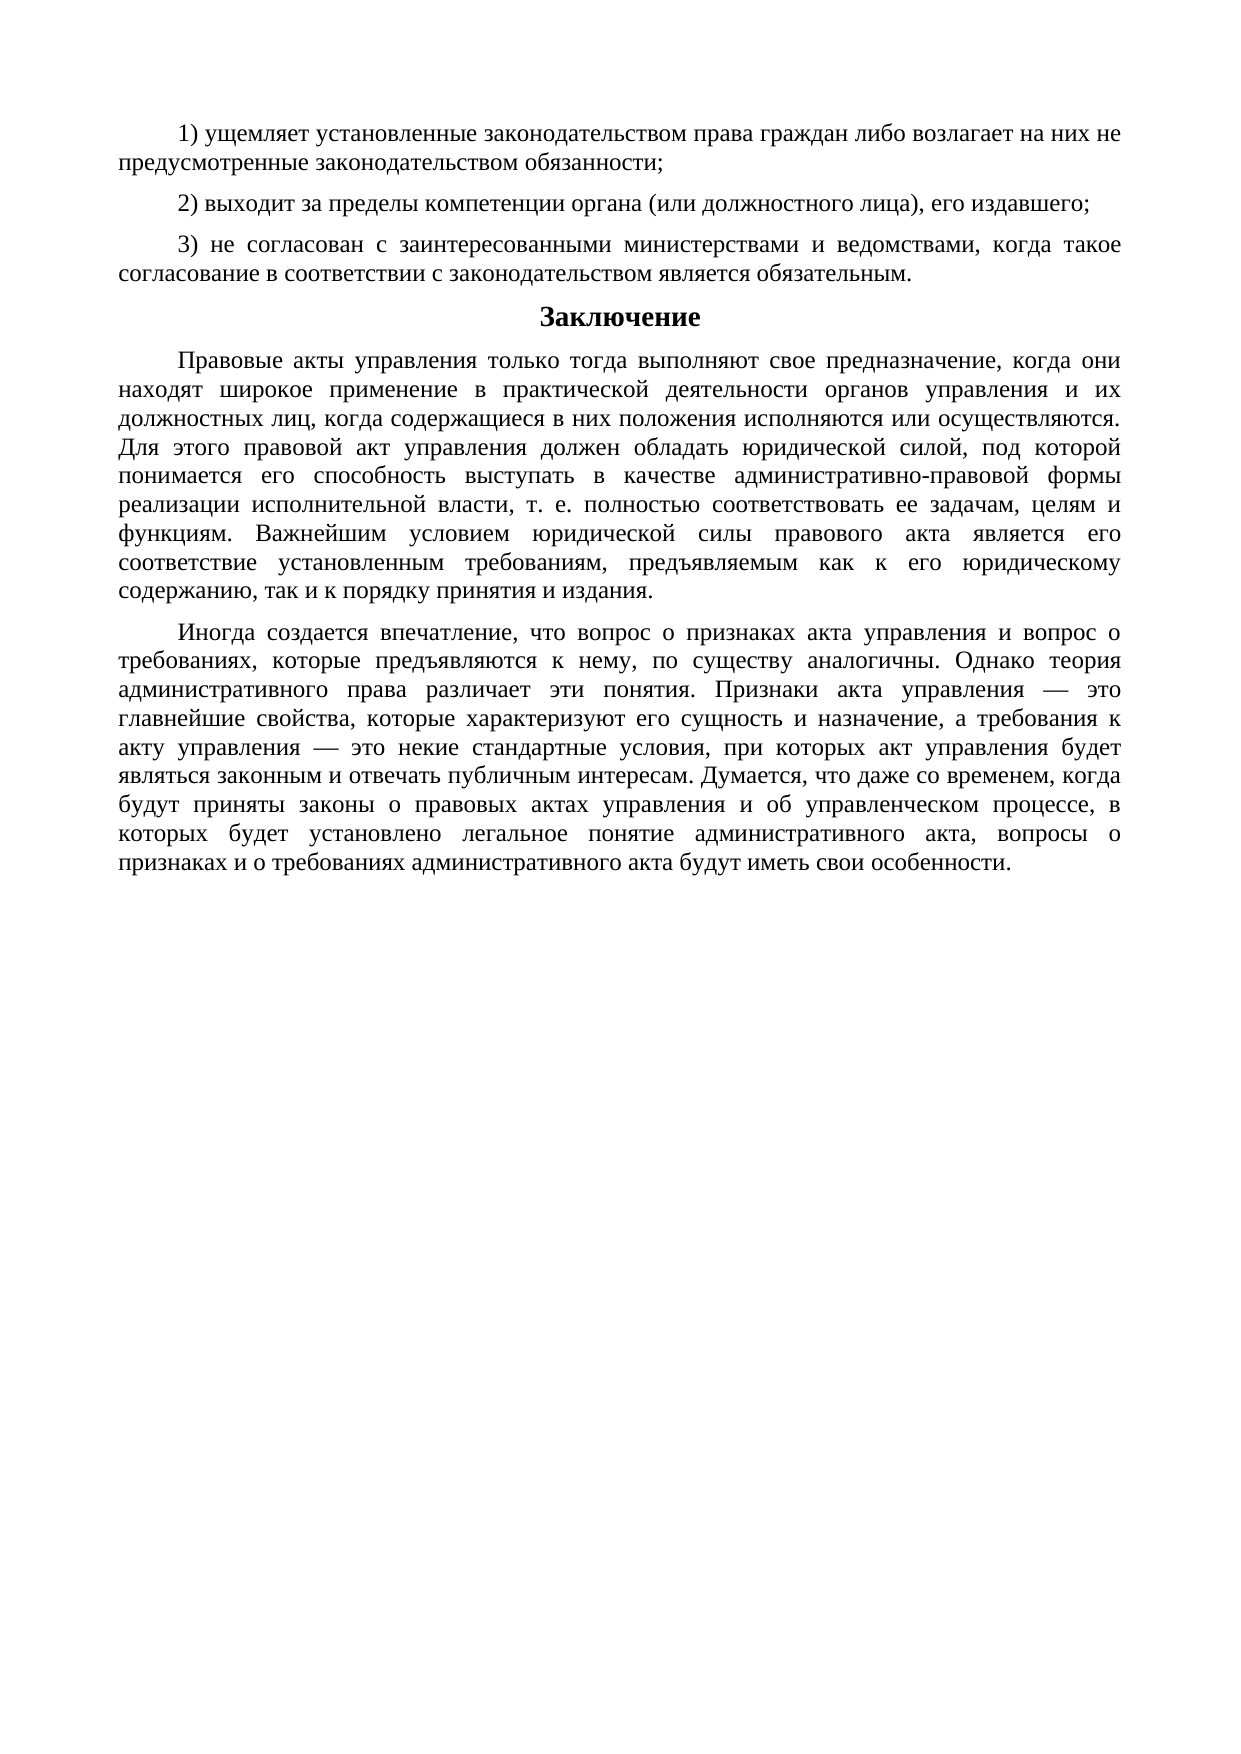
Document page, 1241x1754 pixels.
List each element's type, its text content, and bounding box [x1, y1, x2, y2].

text 2) выходит за пределы компетенции органа (или должностного лица), его издавшего; [118, 188, 1122, 217]
text Заключение [118, 299, 1122, 333]
text 3) не согласован с заинтересованными министерствами и ведомствами, когда такое согласование в соответствии с законодательством является обязательным. [118, 229, 1122, 287]
text 1) ущемляет установленные законодательством права граждан либо возлагает на них не предусмотренные законодательством обязанности; [118, 118, 1122, 176]
text Иногда создается впечатление, что вопрос о признаках акта управления и вопрос о требованиях, которые предъявляются к нему, по существу аналогичны. Однако теория административного права различает эти понятия. Признаки акта управления — это главнейшие свойства, которые характеризуют его сущность и назначение, а требования к акту управления — это некие стандартные условия, при которых акт управления будет являться законным и отвечать публичным интересам. Думается, что даже со временем, когда будут приняты законы о правовых актах управления и об управленческом процессе, в которых будет установлено легальное понятие административного акта, вопросы о признаках и о требованиях административного акта будут иметь свои особенности. [118, 617, 1122, 875]
text Правовые акты управления только тогда выполняют свое предназначение, когда они находят широкое применение в практической деятельности органов управления и их должностных лиц, когда содержащиеся в них положения исполняются или осуществляются. Для этого правовой акт управления должен обладать юридической силой, под которой понимается его способность выступать в качестве административно-правовой формы реализации исполнительной власти, т. е. полностью соответствовать ее задачам, целям и функциям. Важнейшим условием юридической силы правового акта является его соответствие установленным требованиям, предъявляемым как к его юридическому содержанию, так и к порядку принятия и издания. [118, 345, 1122, 604]
